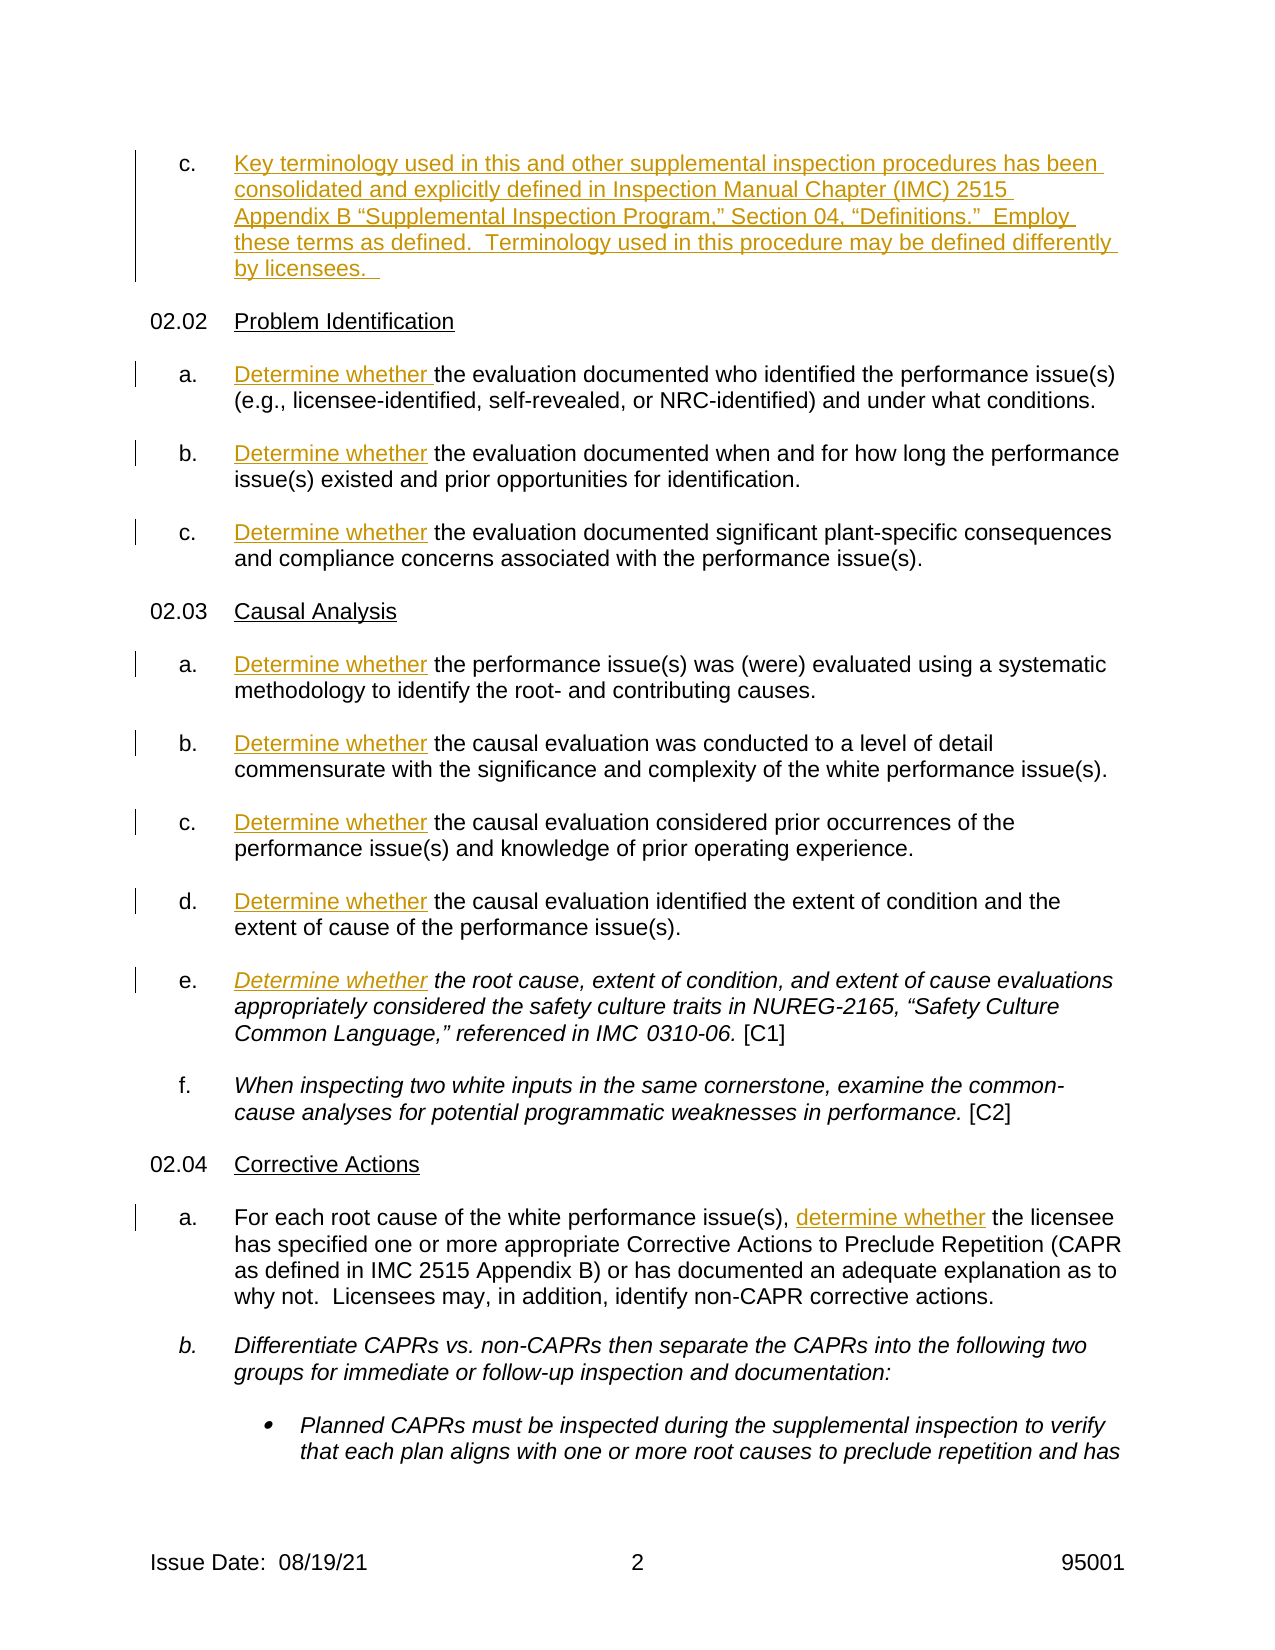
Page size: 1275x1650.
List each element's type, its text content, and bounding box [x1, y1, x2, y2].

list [262, 1412, 1125, 1464]
list the causal evaluation was conducted to a level of detail commensurate with the significance and complexity of the white performance issue(s). [178, 730, 1125, 782]
list When inspecting two white inputs in the same cornerstone, examine the common-cause analyses for potential programmatic weaknesses in performance. [C2] [178, 1072, 1125, 1125]
list the evaluation documented significant plant-specific consequences and compliance concerns associated with the performance issue(s). [178, 519, 1125, 572]
subtitle 02.04 Corrective Actions [150, 1151, 1125, 1178]
list the causal evaluation identified the extent of condition and the extent of cause of the performance issue(s). [178, 888, 1125, 941]
list For each root cause of the white performance issue(s), the licensee has specified one or more appropriate Corrective Actions to Preclude Repetition (CAPR as defined in IMC 2515 Appendix B) or has documented an adequate explanation as to why not. Licensees may, in addition, identify non-CAPR corrective actions. [178, 1204, 1125, 1309]
subtitle 02.03 Causal Analysis [150, 598, 1125, 624]
list Differentiate CAPRs vs. non-CAPRs then separate the CAPRs into the following two groups for immediate or follow-up inspection and documentation: [178, 1332, 1125, 1385]
subtitle 02.02 Problem Identification [150, 308, 1125, 334]
list the evaluation documented who identified the performance issue(s) (e.g., licensee-identified, self-revealed, or NRC-identified) and under what conditions. [178, 361, 1125, 413]
list the root cause, extent of condition, and extent of cause evaluations appropriately considered the safety culture traits in NUREG-2165, “Safety Culture Common Language,” referenced in IMC 0310-06. [C1] [178, 967, 1125, 1046]
list the performance issue(s) was (were) evaluated using a systematic methodology to identify the root- and contributing causes. [178, 651, 1125, 703]
list the evaluation documented when and for how long the performance issue(s) existed and prior opportunities for identification. [178, 440, 1125, 493]
list the causal evaluation considered prior occurrences of the performance issue(s) and knowledge of prior operating experience. [178, 809, 1125, 862]
